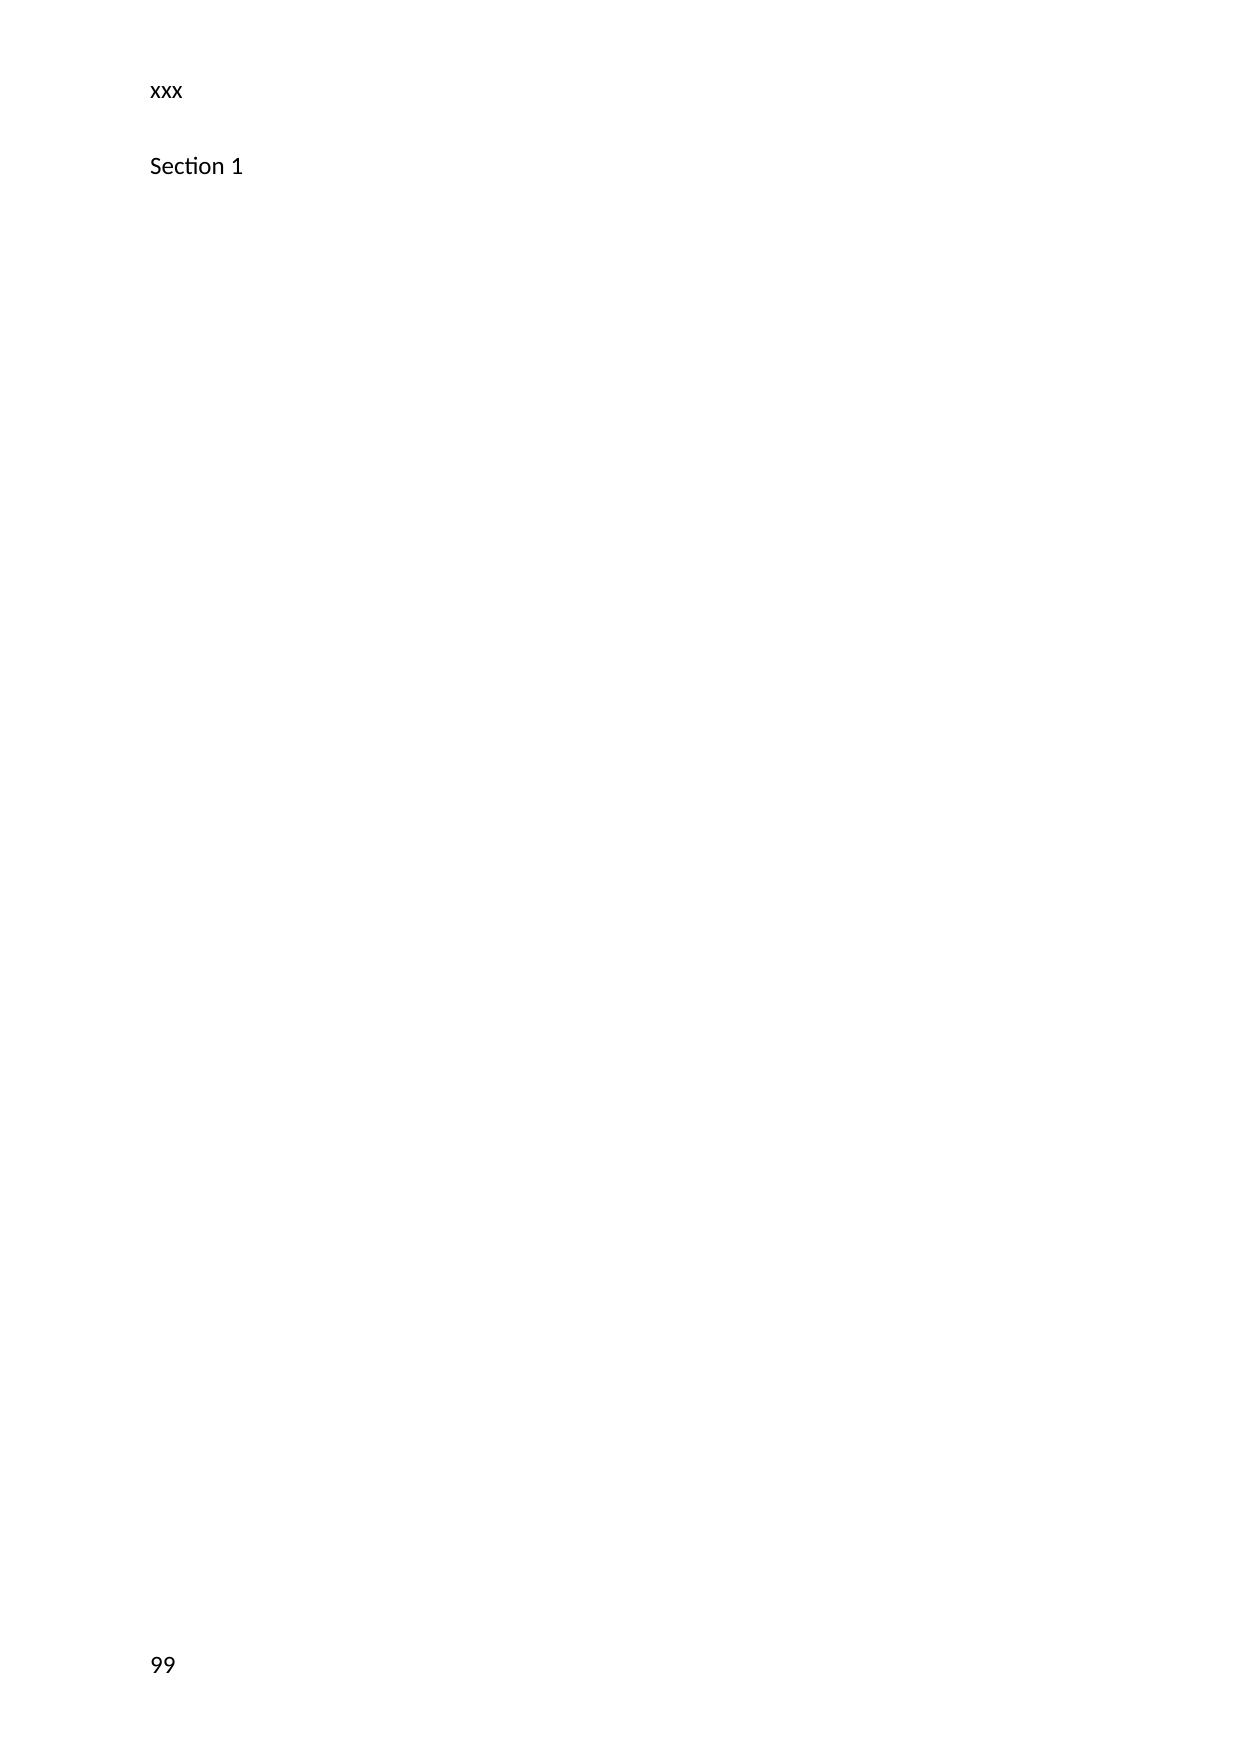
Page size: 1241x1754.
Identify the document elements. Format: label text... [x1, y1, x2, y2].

text Section 1 [150, 150, 1090, 181]
